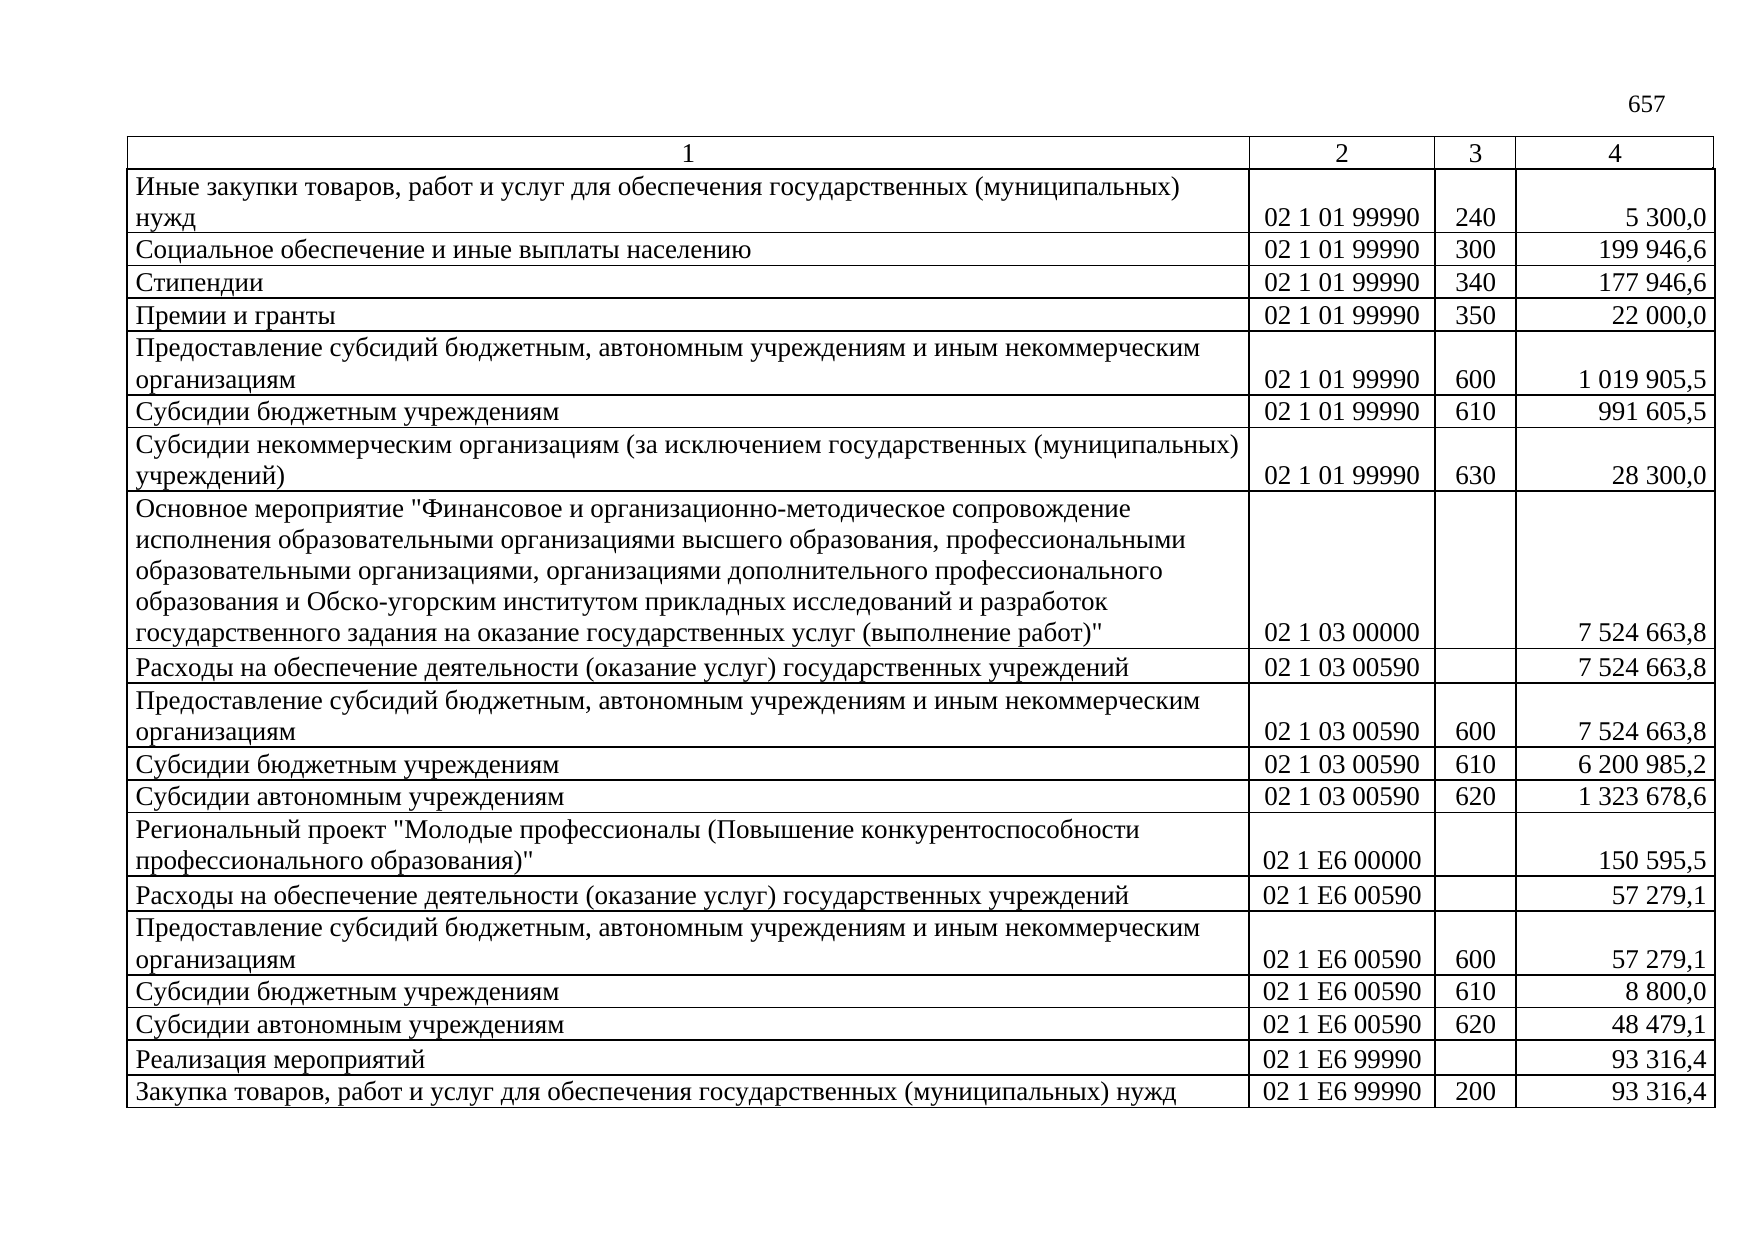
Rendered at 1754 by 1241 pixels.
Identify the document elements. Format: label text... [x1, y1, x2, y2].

table_header 4 [1516, 137, 1713, 168]
table_cell 93 316,4 [1517, 1041, 1714, 1074]
table_cell 02 1 E6 00590 [1250, 976, 1434, 1007]
table_cell Реализация мероприятий [128, 1041, 1248, 1074]
table_cell [1436, 492, 1515, 648]
table_cell 02 1 01 99990 [1250, 266, 1434, 297]
table_cell 02 1 01 99990 [1250, 428, 1434, 490]
table_cell Региональный проект "Молодые профессионалы (Повышение конкурентоспособности профессионального образования)" [128, 813, 1248, 875]
table_cell 600 [1436, 912, 1515, 974]
table_cell 620 [1436, 781, 1515, 812]
table_cell 8 800,0 [1517, 976, 1714, 1007]
table_cell Субсидии некоммерческим организациям (за исключением государственных (муниципальных) учреждений) [128, 428, 1248, 490]
table_cell 5 300,0 [1517, 170, 1714, 232]
table_cell [1436, 877, 1515, 910]
table_cell 02 1 01 99990 [1250, 233, 1434, 264]
table_cell 200 [1436, 1076, 1515, 1107]
table_cell 93 316,4 [1517, 1076, 1714, 1107]
table_cell [1436, 813, 1515, 875]
table_cell [1436, 1041, 1515, 1074]
table_cell 177 946,6 [1517, 266, 1714, 297]
table_cell 57 279,1 [1517, 877, 1714, 910]
table_cell 48 479,1 [1517, 1008, 1714, 1039]
table_cell 300 [1436, 233, 1515, 264]
table_cell 02 1 01 99990 [1250, 396, 1434, 427]
table_header 3 [1435, 137, 1515, 168]
table_cell Расходы на обеспечение деятельности (оказание услуг) государственных учреждений [128, 877, 1248, 910]
table_cell 02 1 E6 99990 [1250, 1041, 1434, 1074]
table_cell 02 1 01 99990 [1250, 170, 1434, 232]
table_cell 02 1 E6 99990 [1250, 1076, 1434, 1107]
table_cell 02 1 01 99990 [1250, 299, 1434, 330]
table_cell 02 1 03 00590 [1250, 649, 1434, 682]
table_cell Субсидии автономным учреждениям [128, 1008, 1248, 1039]
table_cell Предоставление субсидий бюджетным, автономным учреждениям и иным некоммерческим организациям [128, 684, 1248, 746]
table_cell 610 [1436, 396, 1515, 427]
table_cell 7 524 663,8 [1517, 684, 1714, 746]
table_cell Закупка товаров, работ и услуг для обеспечения государственных (муниципальных) нужд [128, 1076, 1248, 1107]
table_cell 150 595,5 [1517, 813, 1714, 875]
table_cell Социальное обеспечение и иные выплаты населению [128, 233, 1248, 264]
table_cell Премии и гранты [128, 299, 1248, 330]
table_cell 600 [1436, 684, 1515, 746]
table_cell 02 1 03 00000 [1250, 492, 1434, 648]
table_cell 630 [1436, 428, 1515, 490]
table_cell 240 [1436, 170, 1515, 232]
table_cell 600 [1436, 332, 1515, 394]
table_cell 02 1 E6 00000 [1250, 813, 1434, 875]
table_cell 620 [1436, 1008, 1515, 1039]
table_cell 610 [1436, 976, 1515, 1007]
table_cell Субсидии бюджетным учреждениям [128, 976, 1248, 1007]
table_cell 22 000,0 [1517, 299, 1714, 330]
table_cell 57 279,1 [1517, 912, 1714, 974]
table_cell 28 300,0 [1517, 428, 1714, 490]
table_cell 610 [1436, 748, 1515, 779]
table_cell 340 [1436, 266, 1515, 297]
table_cell Предоставление субсидий бюджетным, автономным учреждениям и иным некоммерческим организациям [128, 912, 1248, 974]
table_cell 199 946,6 [1517, 233, 1714, 264]
table_cell Расходы на обеспечение деятельности (оказание услуг) государственных учреждений [128, 649, 1248, 682]
table_cell 02 1 01 99990 [1250, 332, 1434, 394]
table_cell 6 200 985,2 [1517, 748, 1714, 779]
table_cell Субсидии бюджетным учреждениям [128, 396, 1248, 427]
table_cell 7 524 663,8 [1517, 649, 1714, 682]
table_cell Субсидии автономным учреждениям [128, 781, 1248, 812]
table_cell Иные закупки товаров, работ и услуг для обеспечения государственных (муниципальных) нужд [128, 170, 1248, 232]
table_cell Субсидии бюджетным учреждениям [128, 748, 1248, 779]
table_cell Предоставление субсидий бюджетным, автономным учреждениям и иным некоммерческим организациям [128, 332, 1248, 394]
table_cell [1436, 649, 1515, 682]
table_cell 1 019 905,5 [1517, 332, 1714, 394]
table_cell 02 1 03 00590 [1250, 684, 1434, 746]
table_cell 350 [1436, 299, 1515, 330]
table_header 1 [128, 137, 1249, 168]
table_cell 02 1 E6 00590 [1250, 1008, 1434, 1039]
table_cell 02 1 E6 00590 [1250, 877, 1434, 910]
table_cell Стипендии [128, 266, 1248, 297]
table_cell 02 1 03 00590 [1250, 781, 1434, 812]
table_header 2 [1250, 137, 1434, 168]
table_cell Основное мероприятие "Финансовое и организационно-методическое сопровождение исполнения образовательными организациями высшего образования, профессиональными образовательными организациями, организациями дополнительного профессионального образования и Обско-угорским институтом прикладных исследований и разработок государственного задания на оказание государственных услуг (выполнение работ)" [128, 492, 1248, 648]
table_cell 7 524 663,8 [1517, 492, 1714, 648]
table_cell 02 1 E6 00590 [1250, 912, 1434, 974]
table_cell 02 1 03 00590 [1250, 748, 1434, 779]
table_cell 991 605,5 [1517, 396, 1714, 427]
table_cell 1 323 678,6 [1517, 781, 1714, 812]
